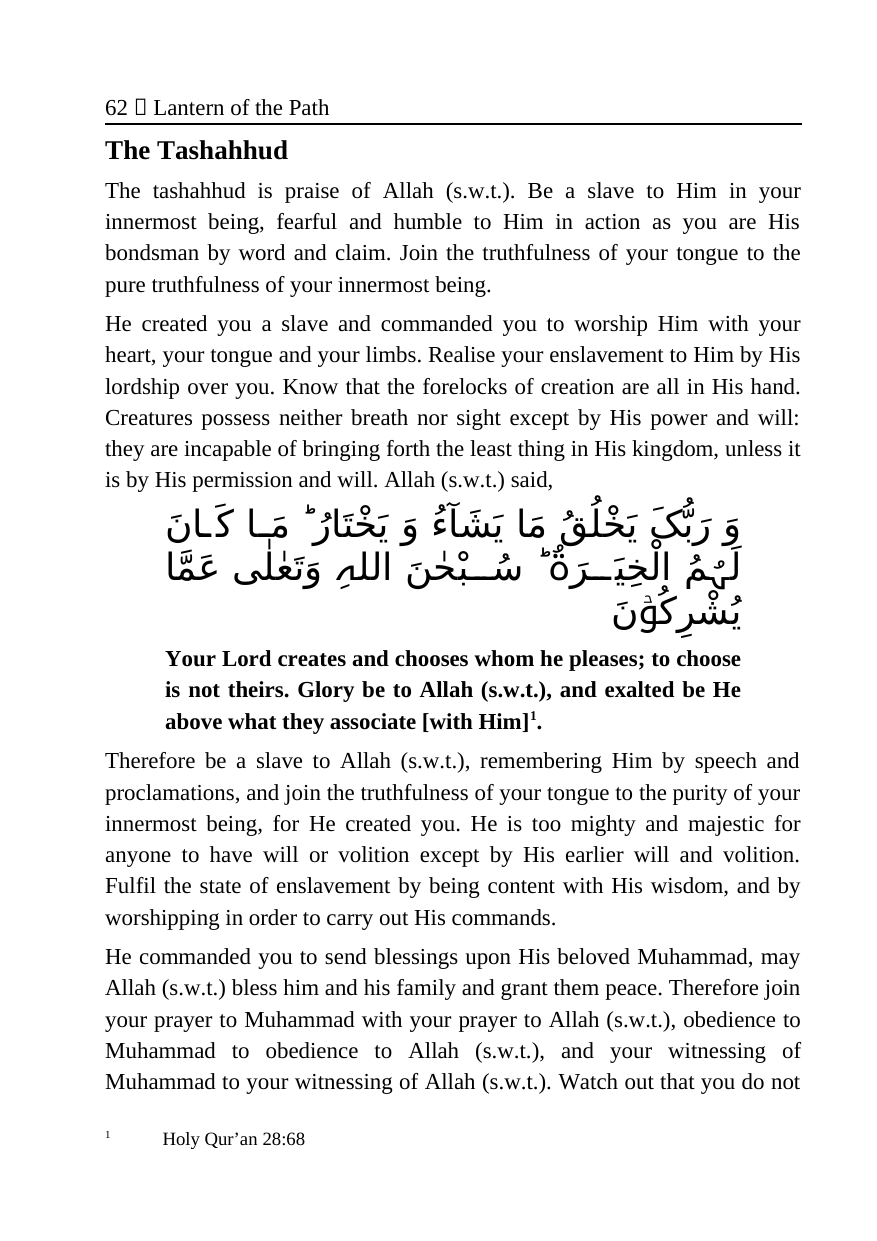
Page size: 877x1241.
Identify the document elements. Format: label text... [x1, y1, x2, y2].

text وَ رَبُّکَ یَخْلُقُ مَا یَشَآءُ وَ یَخْتَارُ ؕ مَا کَانَ لَہُمُ الْخِیَرَۃُ ؕ سُبْحٰنَ اللہِ وَتَعٰلٰی عَمَّا یُشْرِكُوۡنَ [165, 502, 742, 633]
text The tashahhud is praise of Allah (s.w.t.). Be a slave to Him in your innermost being, fearful and humble to Him in action as you are His bondsman by word and claim. Join the truthfulness of your tongue to the pure truthfulness of your innermost being. [105, 173, 802, 298]
text Your Lord creates and chooses whom he pleases; to choose is not theirs. Glory be to Allah (s.w.t.), and exalted be He above what they associate [with Him]. [165, 642, 742, 735]
text He created you a slave and commanded you to worship Him with your heart, your tongue and your limbs. Realise your enslavement to Him by His lordship over you. Know that the forelocks of creation are all in His hand. Creatures possess neither breath nor sight except by His power and will: they are incapable of bringing forth the least thing in His kingdom, unless it is by His permission and will. Allah (s.w.t.) said, [105, 307, 802, 494]
subtitle The Tashahhud [105, 134, 802, 165]
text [105, 939, 802, 1096]
text Therefore be a slave to Allah (s.w.t.), remembering Him by speech and proclamations, and join the truthfulness of your tongue to the purity of your innermost being, for He created you. He is too mighty and majestic for anyone to have will or volition except by His earlier will and volition. Fulfil the state of enslavement by being content with His wisdom, and by worshipping in order to carry out His commands. [105, 744, 802, 931]
